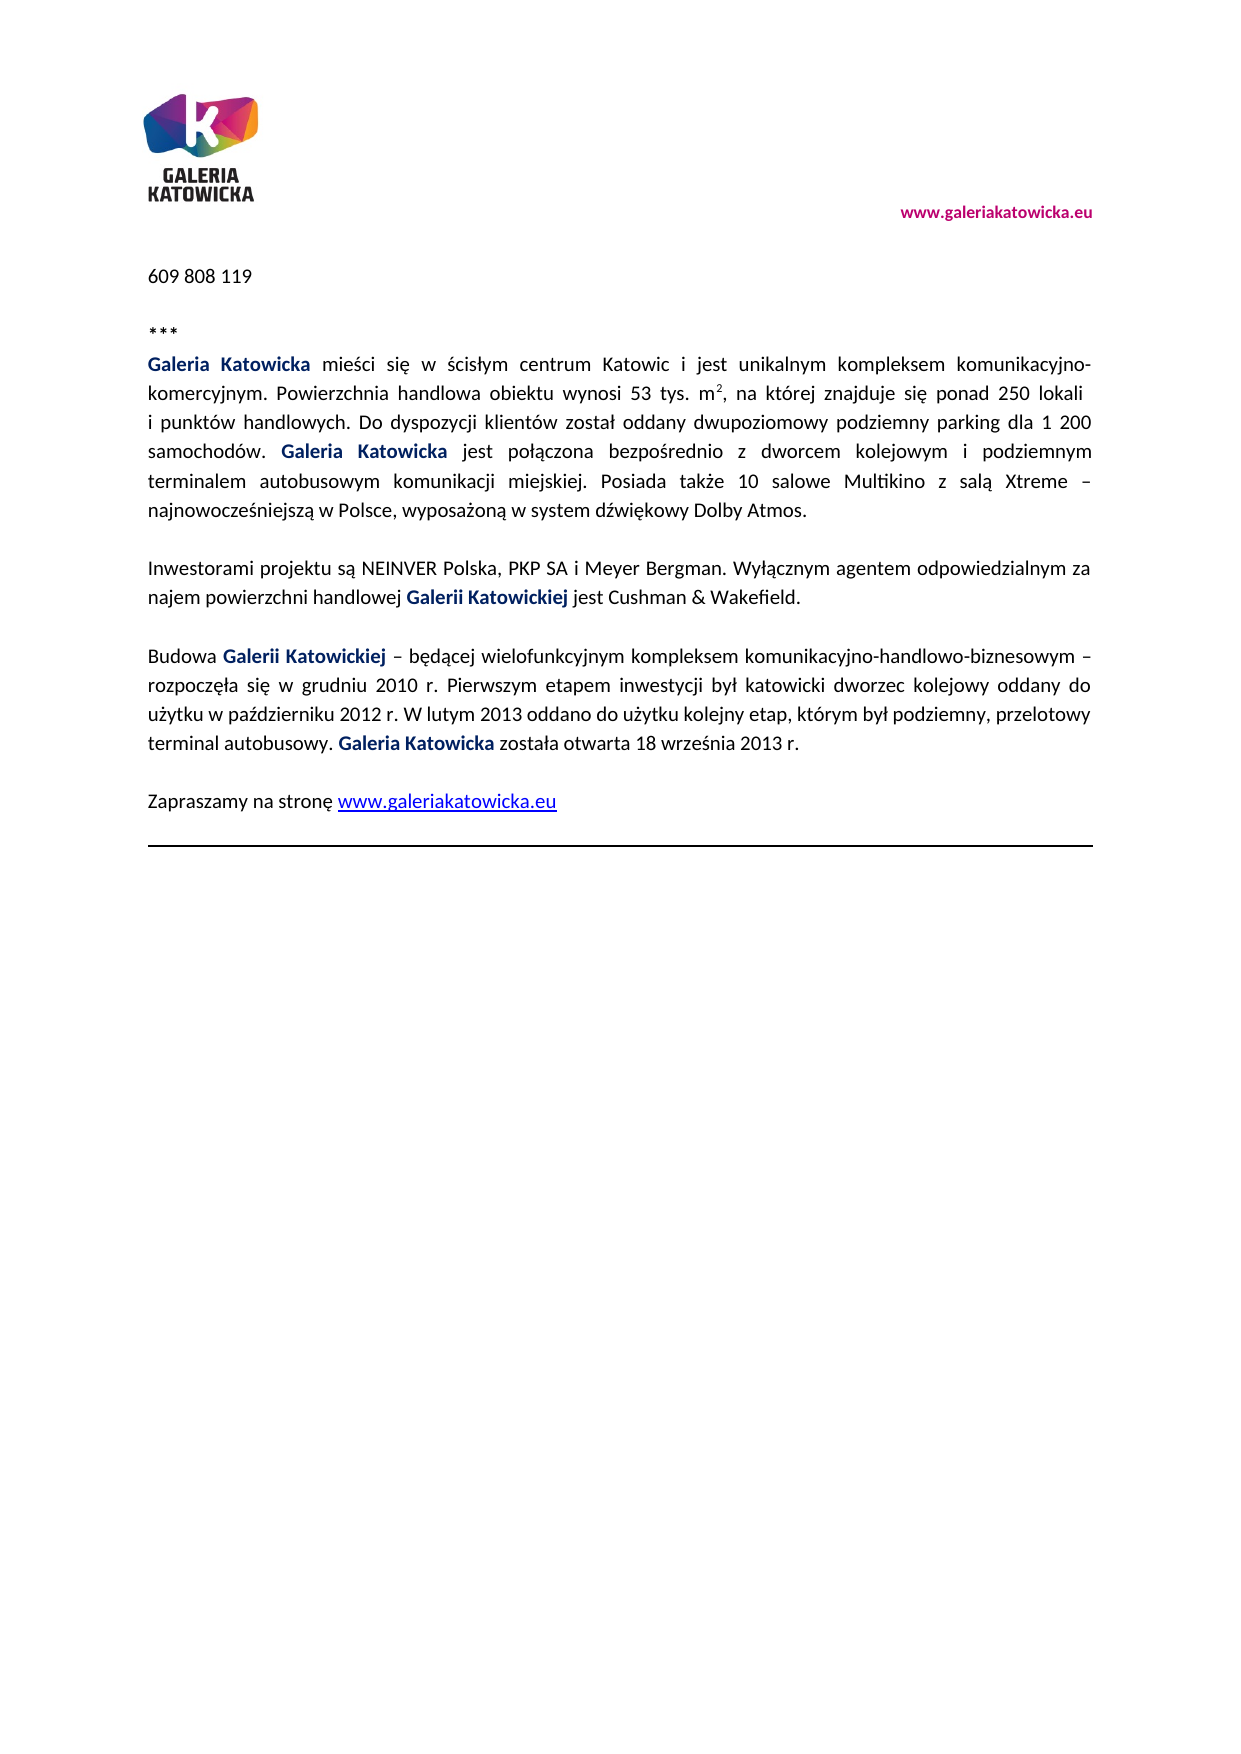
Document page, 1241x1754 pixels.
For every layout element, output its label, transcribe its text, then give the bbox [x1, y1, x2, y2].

text Inwestorami projektu są NEINVER Polska, PKP SA i Meyer Bergman. Wyłącznym agentem odpowiedzialnym za najem powierzchni handlowej Galerii Katowickiej jest Cushman & Wakefield. [148, 555, 1093, 610]
text Zapraszamy na stronę www.galeriakatowicka.eu [148, 789, 1093, 814]
text *** [148, 322, 1093, 347]
picture [141, 60, 288, 235]
text Budowa Galerii Katowickiej – będącej wielofunkcyjnym kompleksem komunikacyjno-handlowo-biznesowym – rozpoczęła się w grudniu 2010 r. Pierwszym etapem inwestycji był katowicki dworzec kolejowy oddany do użytku w październiku 2012 r. W lutym 2013 oddano do użytku kolejny etap, którym był podziemny, przelotowy terminal autobusowy. Galeria Katowicka została otwarta 18 września 2013 r. [148, 643, 1093, 756]
text Galeria Katowicka mieści się w ścisłym centrum Katowic i jest unikalnym kompleksem komunikacyjno-komercyjnym. Powierzchnia handlowa obiektu wynosi 53 tys. m2, na której znajduje się ponad 250 lokali i punktów handlowych. Do dyspozycji klientów został oddany dwupoziomowy podziemny parking dla 1 200 samochodów. Galeria Katowicka jest połączona bezpośrednio z dworcem kolejowym i podziemnym terminalem autobusowym komunikacji miejskiej. Posiada także 10 salowe Multikino z salą Xtreme – najnowocześniejszą w Polsce, wyposażoną w system dźwiękowy Dolby Atmos. [148, 351, 1093, 522]
text 609 808 119 [148, 264, 1093, 289]
